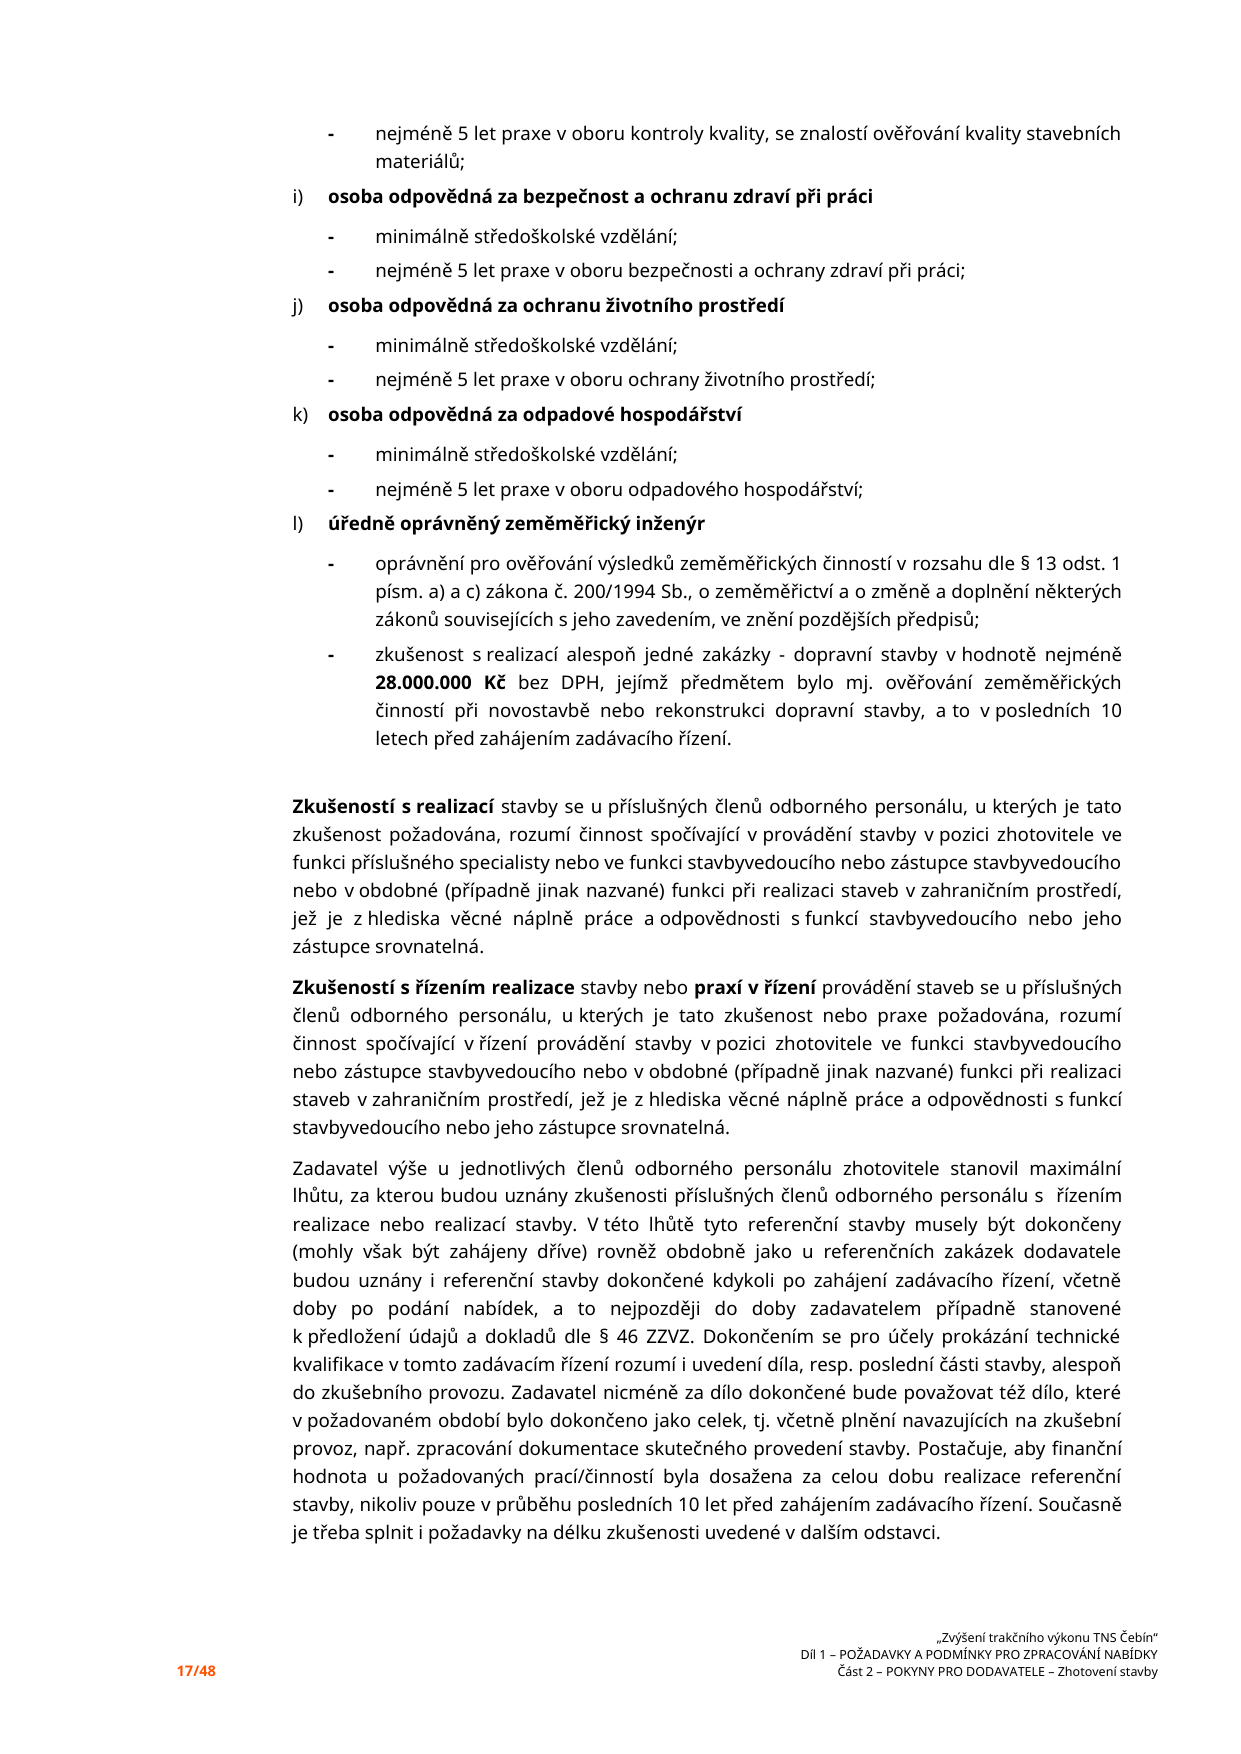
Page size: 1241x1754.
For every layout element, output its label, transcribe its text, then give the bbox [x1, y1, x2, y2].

list minimálně středoškolské vzdělání; [328, 223, 1122, 249]
list nejméně 5 let praxe v oboru bezpečnosti a ochrany zdraví při práci; [328, 258, 1122, 283]
list nejméně 5 let praxe v oboru kontroly kvality, se znalostí ověřování kvality stavebních materiálů; [328, 121, 1122, 174]
list minimálně středoškolské vzdělání; [328, 442, 1122, 467]
list oprávnění pro ověřování výsledků zeměměřických činností v rozsahu dle § 13 odst. 1 písm. a) a c) zákona č. 200/1994 Sb., o zeměměřictví a o změně a doplnění některých zákonů souvisejících s jeho zavedením, ve znění pozdějších předpisů; [328, 551, 1122, 632]
text Zkušeností s řízením realizace stavby nebo praxí v řízení provádění staveb se u příslušných členů odborného personálu, u kterých je tato zkušenost nebo praxe požadována, rozumí činnost spočívající v řízení provádění stavby v pozici zhotovitele ve funkci stavbyvedoucího nebo zástupce stavbyvedoucího nebo v obdobné (případně jinak nazvané) funkci při realizaci staveb v zahraničním prostředí, jež je z hlediska věcné náplně práce a odpovědnosti s funkcí stavbyvedoucího nebo jeho zástupce srovnatelná. [292, 974, 1122, 1140]
text Zkušeností s realizací stavby se u příslušných členů odborného personálu, u kterých je tato zkušenost požadována, rozumí činnost spočívající v provádění stavby v pozici zhotovitele ve funkci příslušného specialisty nebo ve funkci stavbyvedoucího nebo zástupce stavbyvedoucího nebo v obdobné (případně jinak nazvané) funkci při realizaci staveb v zahraničním prostředí, jež je z hlediska věcné náplně práce a odpovědnosti s funkcí stavbyvedoucího nebo jeho zástupce srovnatelná. [292, 793, 1122, 959]
list osoba odpovědná za ochranu životního prostředí [292, 292, 1122, 317]
list nejméně 5 let praxe v oboru odpadového hospodářství; [328, 476, 1122, 501]
text Zadavatel výše u jednotlivých členů odborného personálu zhotovitele stanovil maximální lhůtu, za kterou budou uznány zkušenosti příslušných členů odborného personálu s řízením realizace nebo realizací stavby. V této lhůtě tyto referenční stavby musely být dokončeny (mohly však být zahájeny dříve) rovněž obdobně jako u referenčních zakázek dodavatele budou uznány i referenční stavby dokončené kdykoli po zahájení zadávacího řízení, včetně doby po podání nabídek, a to nejpozději do doby zadavatelem případně stanovené k předložení údajů a dokladů dle § 46 ZZVZ. Dokončením se pro účely prokázání technické kvalifikace v tomto zadávacím řízení rozumí i uvedení díla, resp. poslední části stavby, alespoň do zkušebního provozu. Zadavatel nicméně za dílo dokončené bude považovat též dílo, které v požadovaném období bylo dokončeno jako celek, tj. včetně plnění navazujících na zkušební provoz, např. zpracování dokumentace skutečného provedení stavby. Postačuje, aby finanční hodnota u požadovaných prací/činností byla dosažena za celou dobu realizace referenční stavby, nikoliv pouze v průběhu posledních 10 let před zahájením zadávacího řízení. Současně je třeba splnit i požadavky na délku zkušenosti uvedené v dalším odstavci. [292, 1155, 1122, 1544]
list nejméně 5 let praxe v oboru ochrany životního prostředí; [328, 367, 1122, 392]
text zkušenost s realizací alespoň jedné zakázky - dopravní stavby v hodnotě nejméně 28.000.000 Kč bez DPH, jejímž předmětem bylo mj. ověřování zeměměřických činností při novostavbě nebo rekonstrukci dopravní stavby, a to v posledních 10 letech před zahájením zadávacího řízení. [328, 641, 1122, 751]
list minimálně středoškolské vzdělání; [328, 332, 1122, 358]
list osoba odpovědná za bezpečnost a ochranu zdraví při práci [292, 183, 1122, 208]
list osoba odpovědná za odpadové hospodářství [292, 401, 1122, 427]
list úředně oprávněný zeměměřický inženýr [292, 510, 1122, 536]
